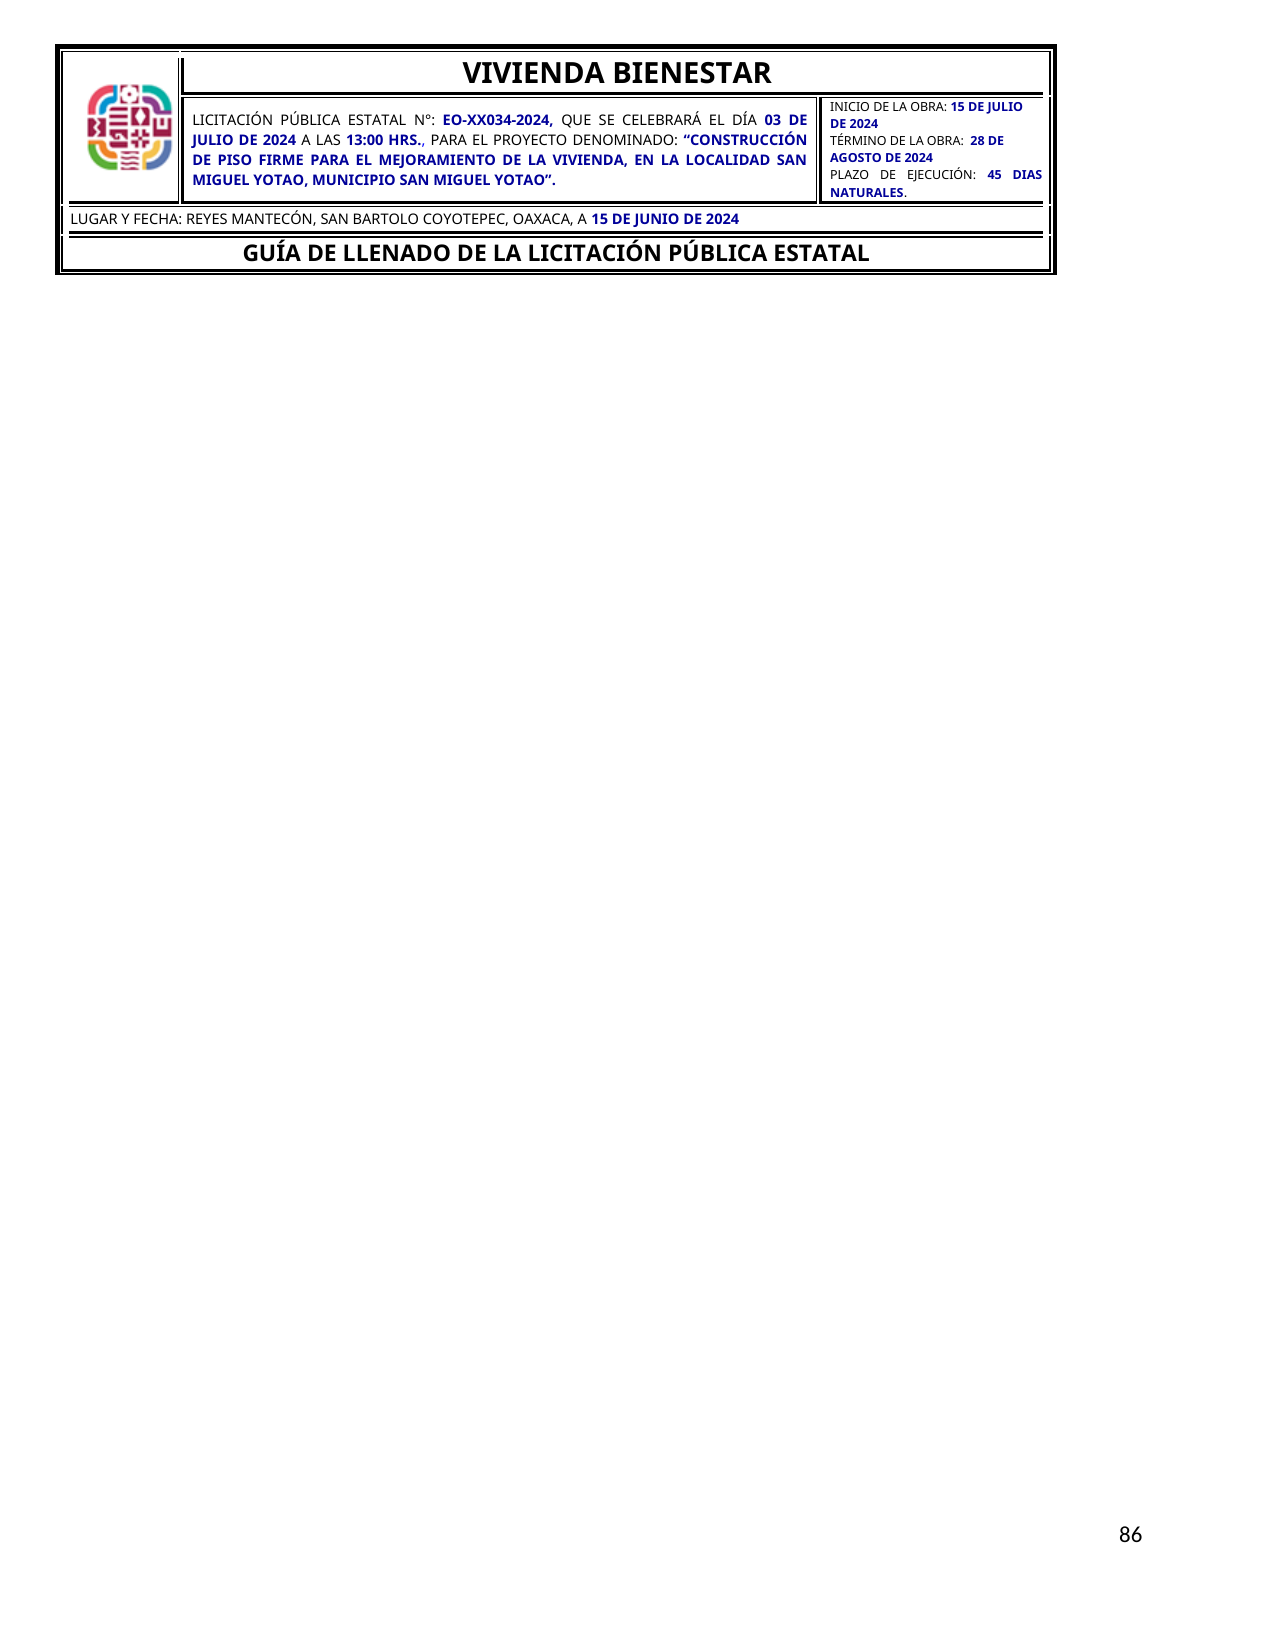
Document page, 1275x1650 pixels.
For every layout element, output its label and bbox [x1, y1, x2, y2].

picture [76, 76, 178, 176]
picture [179, 76, 183, 176]
